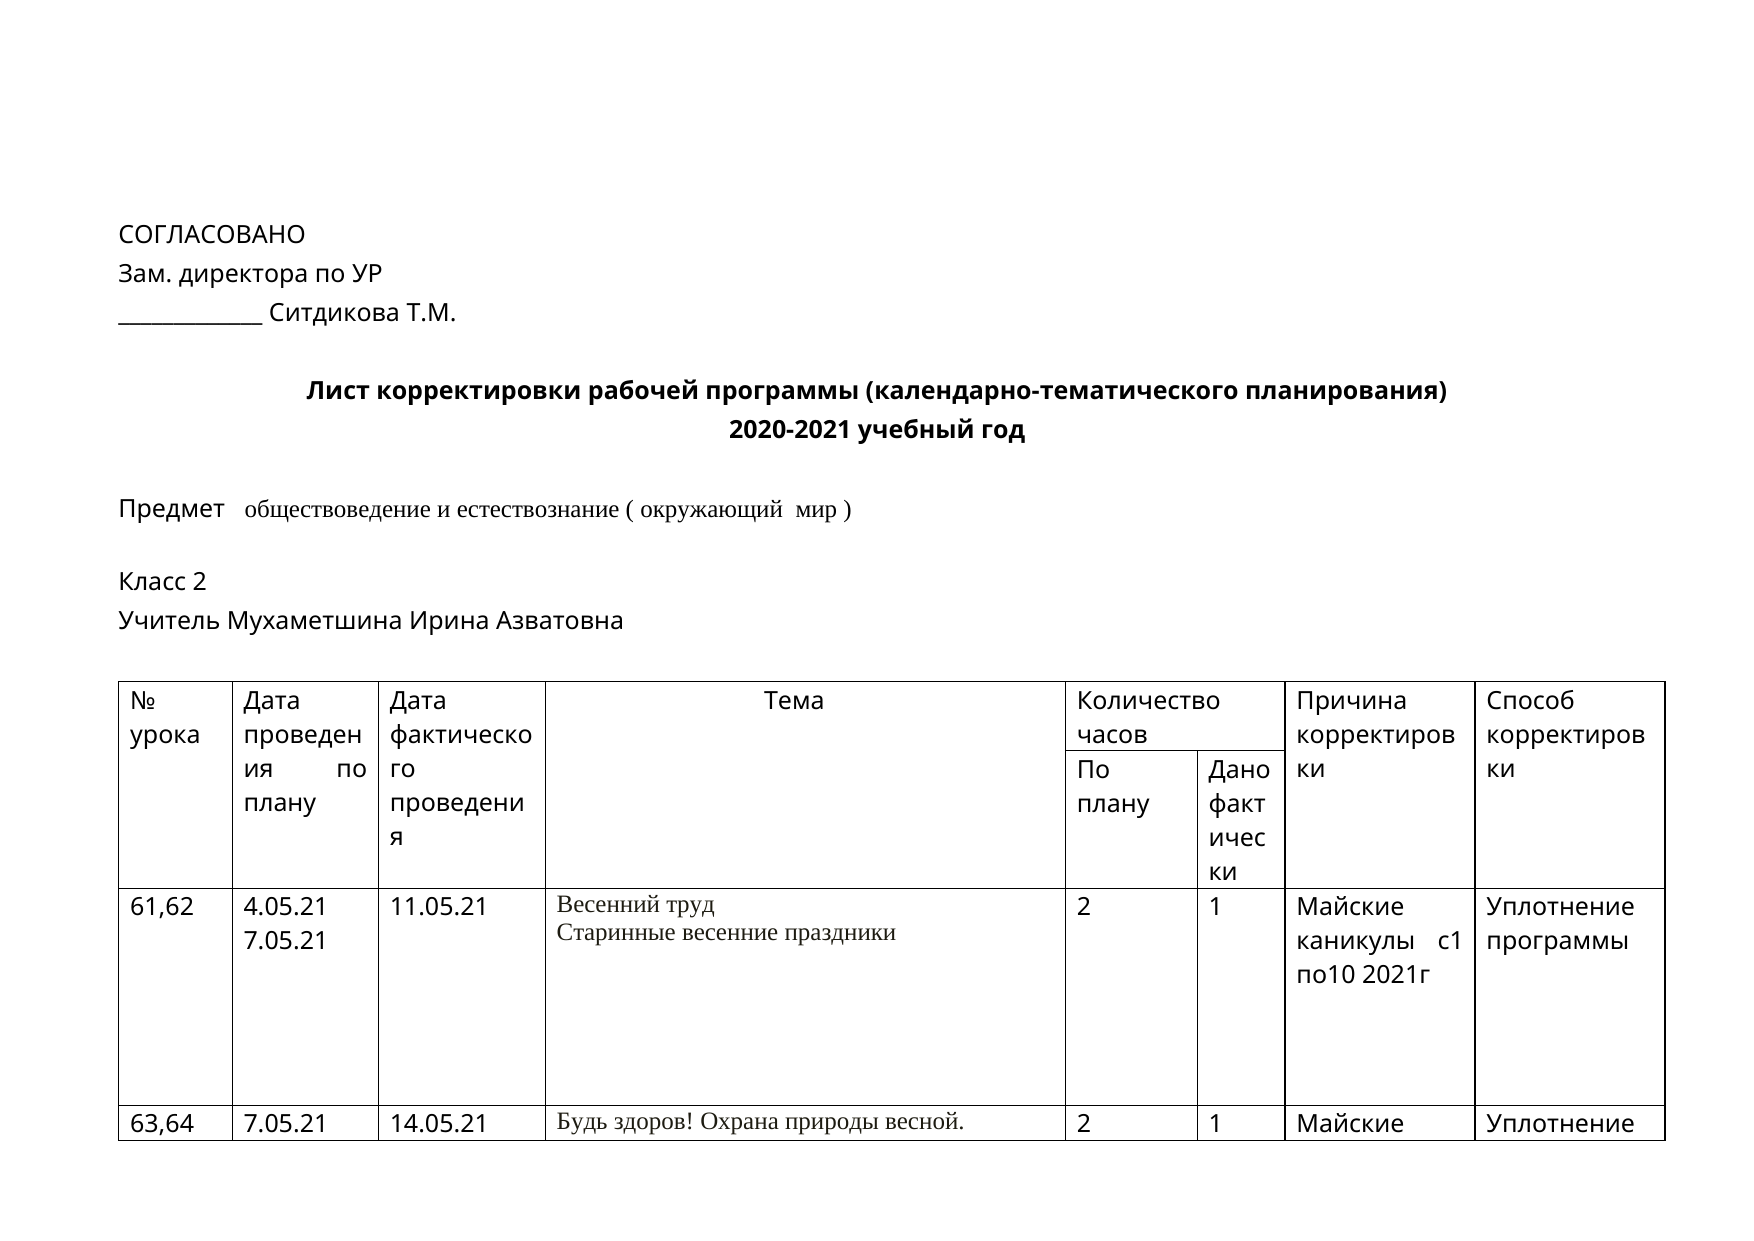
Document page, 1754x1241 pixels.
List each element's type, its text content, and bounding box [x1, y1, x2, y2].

table_header Способ корректировки [1476, 682, 1664, 888]
table_cell 61,62 [119, 889, 232, 1105]
table_cell Весенний труд Старинные весенние праздники [546, 889, 1065, 1105]
table_cell Уплотнение программы [1476, 889, 1664, 1105]
text Зам. директора по УР [118, 256, 1636, 289]
text Учитель Мухаметшина Ирина Азватовна [118, 603, 1636, 637]
table_header Дата проведения по плану [233, 682, 378, 888]
table_cell 4.05.21 7.05.21 [233, 889, 378, 1105]
text Предмет обществоведение и естествознание ( окружающий мир ) [118, 491, 1577, 524]
table_header Количество часов [1066, 682, 1284, 750]
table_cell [1476, 1106, 1664, 1140]
text Класс 2 [118, 564, 1636, 598]
table_cell 1 [1198, 1106, 1284, 1140]
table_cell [1286, 1106, 1474, 1140]
table_cell 2 [1066, 889, 1197, 1105]
table_header № урока [119, 682, 232, 888]
table_cell 14.05.21 [379, 1106, 545, 1140]
text СОГЛАСОВАНО [118, 216, 1636, 250]
table_header Тема [546, 682, 1065, 888]
table_cell Дано фактически [1198, 751, 1284, 888]
text _____________ Ситдикова Т.М. [118, 295, 1636, 329]
table_cell Майские каникулы с1 по10 2021г [1286, 889, 1474, 1105]
text 2020-2021 учебный год [118, 412, 1636, 446]
table_cell По плану [1066, 751, 1197, 888]
table_cell 2 [1066, 1106, 1197, 1140]
table_cell 1 [1198, 889, 1284, 1105]
table_cell 7.05.21 11.05.21 [233, 1106, 378, 1140]
table_header Причина корректировки [1286, 682, 1474, 888]
table_cell 63,64 [119, 1106, 232, 1140]
text Лист корректировки рабочей программы (календарно-тематического планирования) [118, 373, 1636, 407]
table_header Дата фактического проведения [379, 682, 545, 888]
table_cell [546, 1106, 1065, 1140]
table_cell 11.05.21 [379, 889, 545, 1105]
